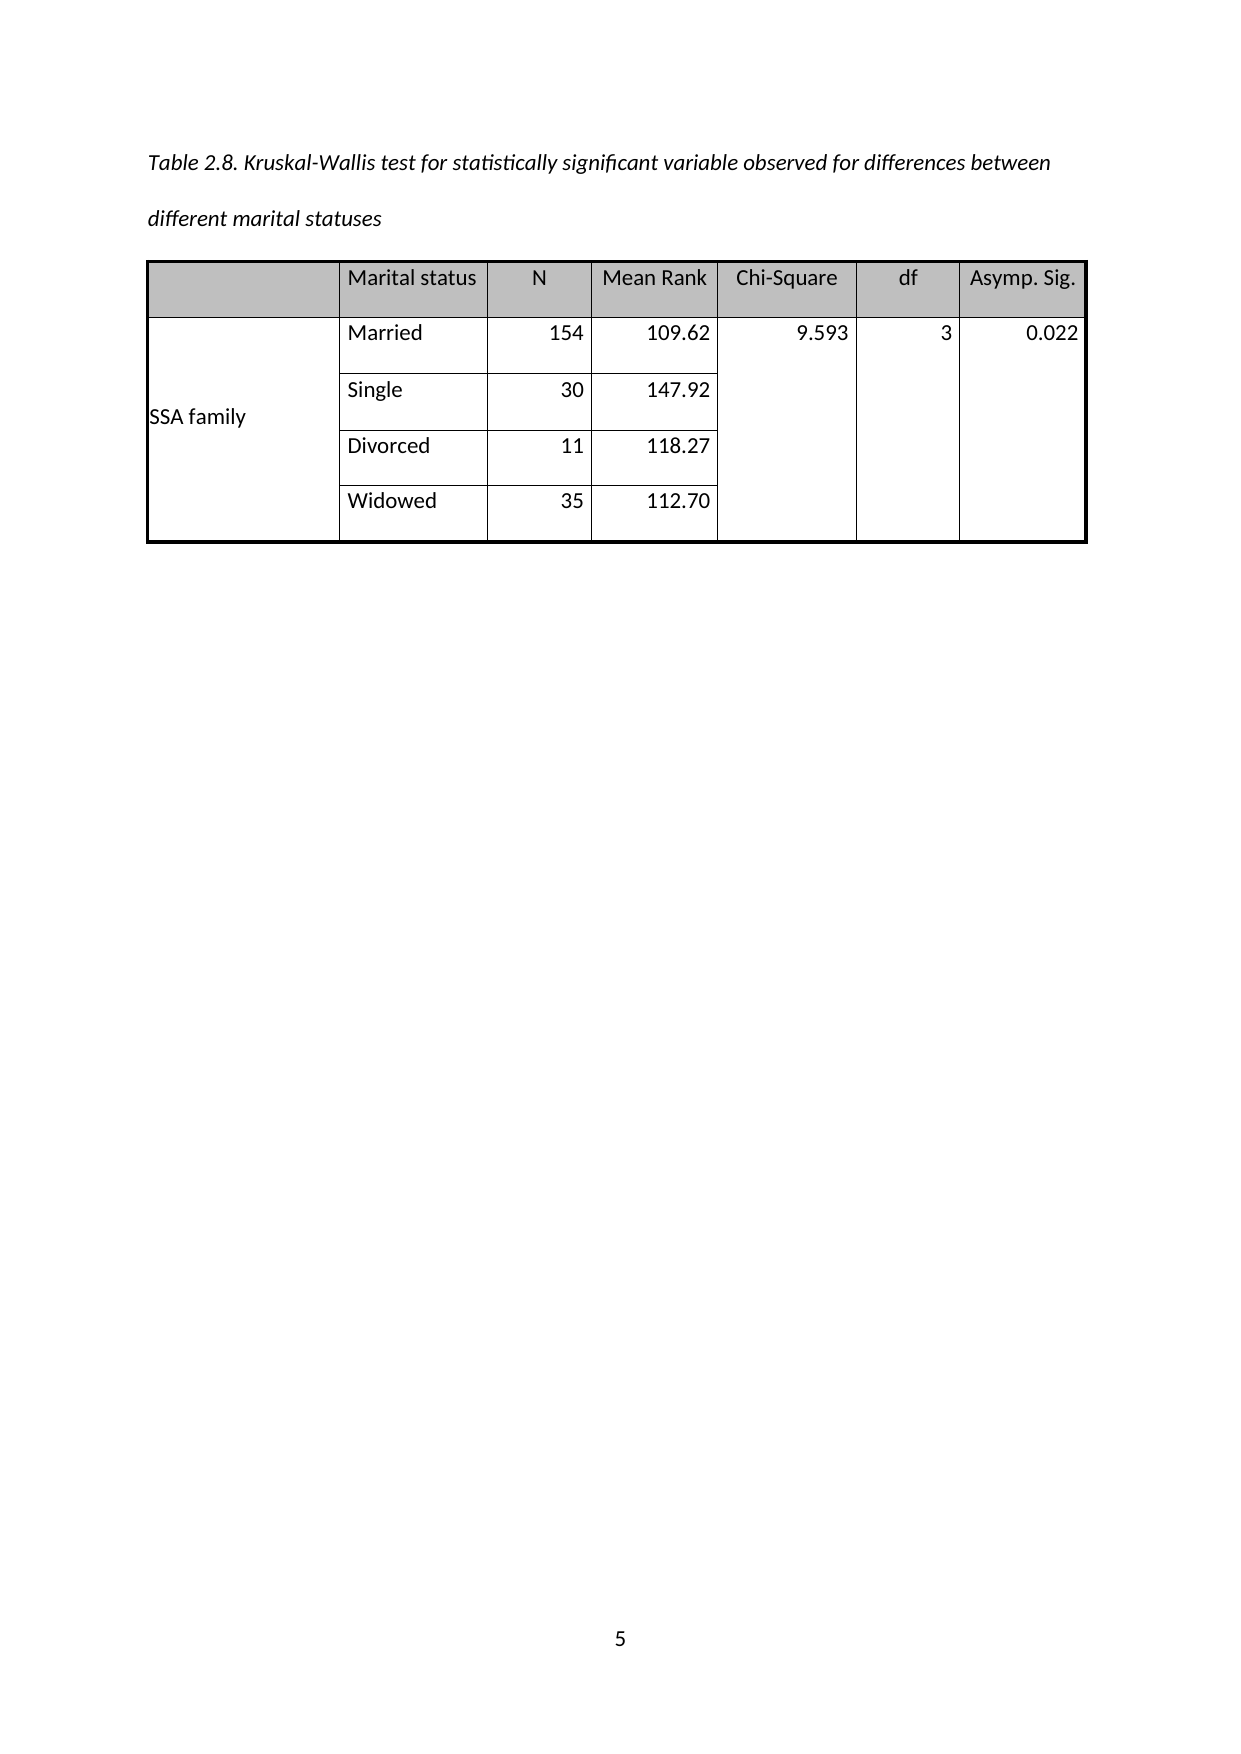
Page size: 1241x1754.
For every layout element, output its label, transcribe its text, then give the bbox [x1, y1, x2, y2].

table_cell 35 [488, 486, 591, 540]
table_header N [488, 263, 591, 317]
table_cell 30 [488, 374, 591, 430]
table_cell 9.593 [718, 318, 856, 540]
table_cell 109.62 [592, 318, 717, 372]
table_cell Divorced [340, 431, 487, 485]
table_header Asymp. Sig. [960, 263, 1084, 317]
table_cell 11 [488, 431, 591, 485]
table_cell 118.27 [592, 431, 717, 485]
table_cell 0.022 [960, 318, 1084, 540]
text Table 2.8. Kruskal-Wallis test for statistically significant variable observed for differences between different marital statuses [148, 148, 1093, 232]
table_cell 112.70 [592, 486, 717, 540]
table_cell 3 [857, 318, 959, 540]
table_cell 154 [488, 318, 591, 372]
table_cell 147.92 [592, 374, 717, 430]
table_cell Married [340, 318, 487, 372]
table_cell Single [340, 374, 487, 430]
table_header Mean Rank [592, 263, 717, 317]
table_header Marital status [340, 263, 487, 317]
table_cell Widowed [340, 486, 487, 540]
table_cell SSA family [149, 318, 339, 540]
table_header Chi-Square [718, 263, 856, 317]
table_header df [857, 263, 959, 317]
table_header [149, 263, 339, 317]
